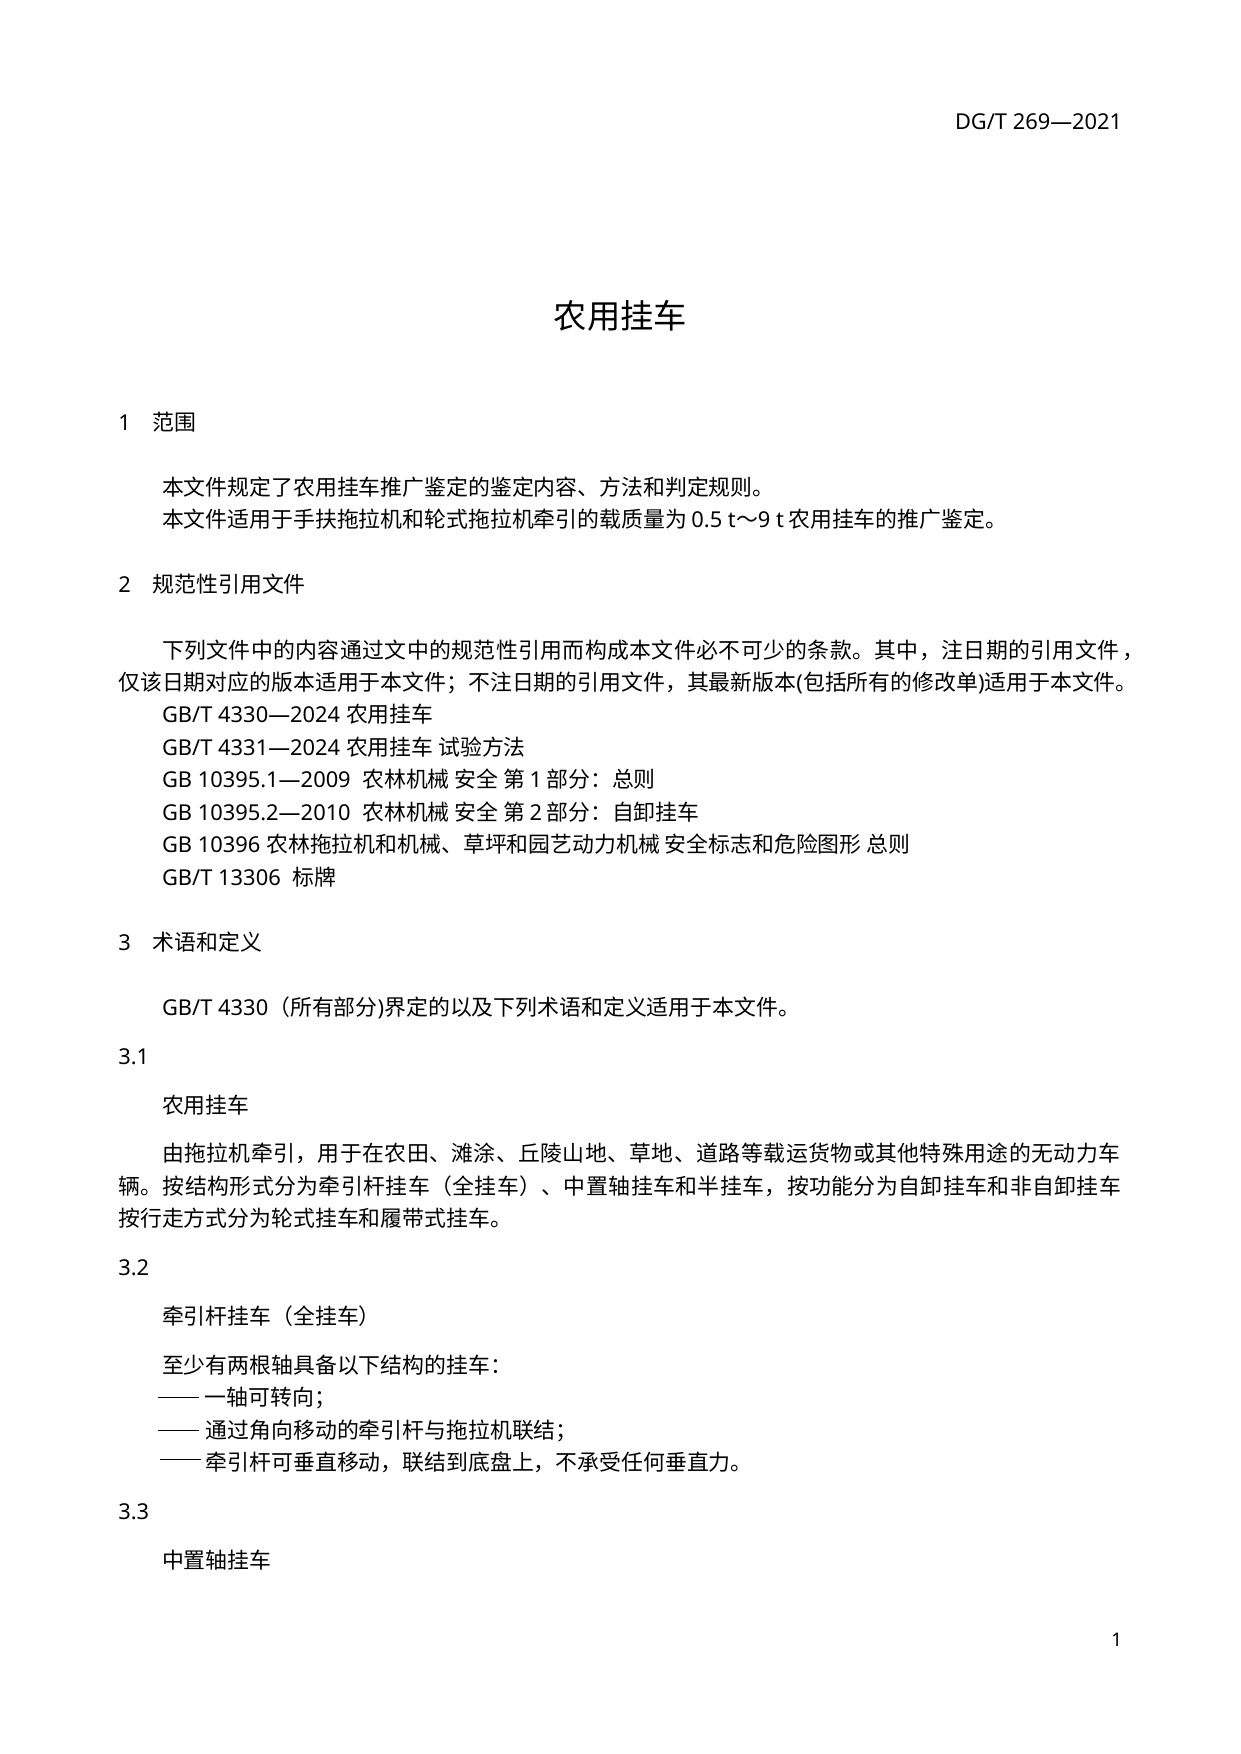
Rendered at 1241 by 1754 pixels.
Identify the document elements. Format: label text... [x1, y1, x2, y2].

text 本文件适用于手扶拖拉机和轮式拖拉机牵引的载质量为0.5 t～9 t农用挂车的推广鉴定。 [118, 502, 1122, 535]
text 至少有两根轴具备以下结构的挂车： [118, 1347, 1122, 1380]
text GB 10395.2—2010 农林机械 安全 第2部分：自卸挂车 [118, 795, 1122, 827]
text 下列文件中的内容通过文中的规范性引用而构成本文件必不可少的条款。其中，注日期的引用文件，仅该日期对应的版本适用于本文件；不注日期的引用文件，其最新版本(包括所有的修改单)适用于本文件。 [118, 632, 1122, 697]
text 牵引杆可垂直移动，联结到底盘上，不承受任何垂直力。 [118, 1445, 1122, 1477]
list 规范性引用文件 [118, 567, 1122, 600]
text GB/T 4330（所有部分)界定的以及下列术语和定义适用于本文件。 [118, 990, 1122, 1022]
list 农用挂车 [118, 281, 1122, 346]
text 农用挂车 [74, 1087, 1122, 1120]
text 牵引杆挂车（全挂车） [74, 1298, 1122, 1331]
text 通过角向移动的牵引杆与拖拉机联结； [118, 1412, 1122, 1445]
text 中置轴挂车 [74, 1542, 1122, 1575]
list 范围 [118, 405, 1122, 437]
text 一轴可转向； [118, 1380, 1122, 1412]
text GB/T 13306 标牌 [118, 860, 1122, 892]
text GB 10395.1—2009 农林机械 安全 第1部分：总则 [118, 762, 1122, 795]
text GB 10396 农林拖拉机和机械、草坪和园艺动力机械 安全标志和危险图形 总则 [118, 827, 1122, 860]
list 术语和定义 [118, 925, 1122, 957]
text 本文件规定了农用挂车推广鉴定的鉴定内容、方法和判定规则。 [118, 470, 1122, 502]
text 由拖拉机牵引，用于在农田、滩涂、丘陵山地、草地、道路等载运货物或其他特殊用途的无动力车辆。按结构形式分为牵引杆挂车（全挂车）、中置轴挂车和半挂车，按功能分为自卸挂车和非自卸挂车，按行走方式分为轮式挂车和履带式挂车。 [118, 1136, 1122, 1233]
text GB/T 4331—2024 农用挂车 试验方法 [118, 730, 1122, 762]
text GB/T 4330—2024 农用挂车 [118, 697, 1122, 730]
